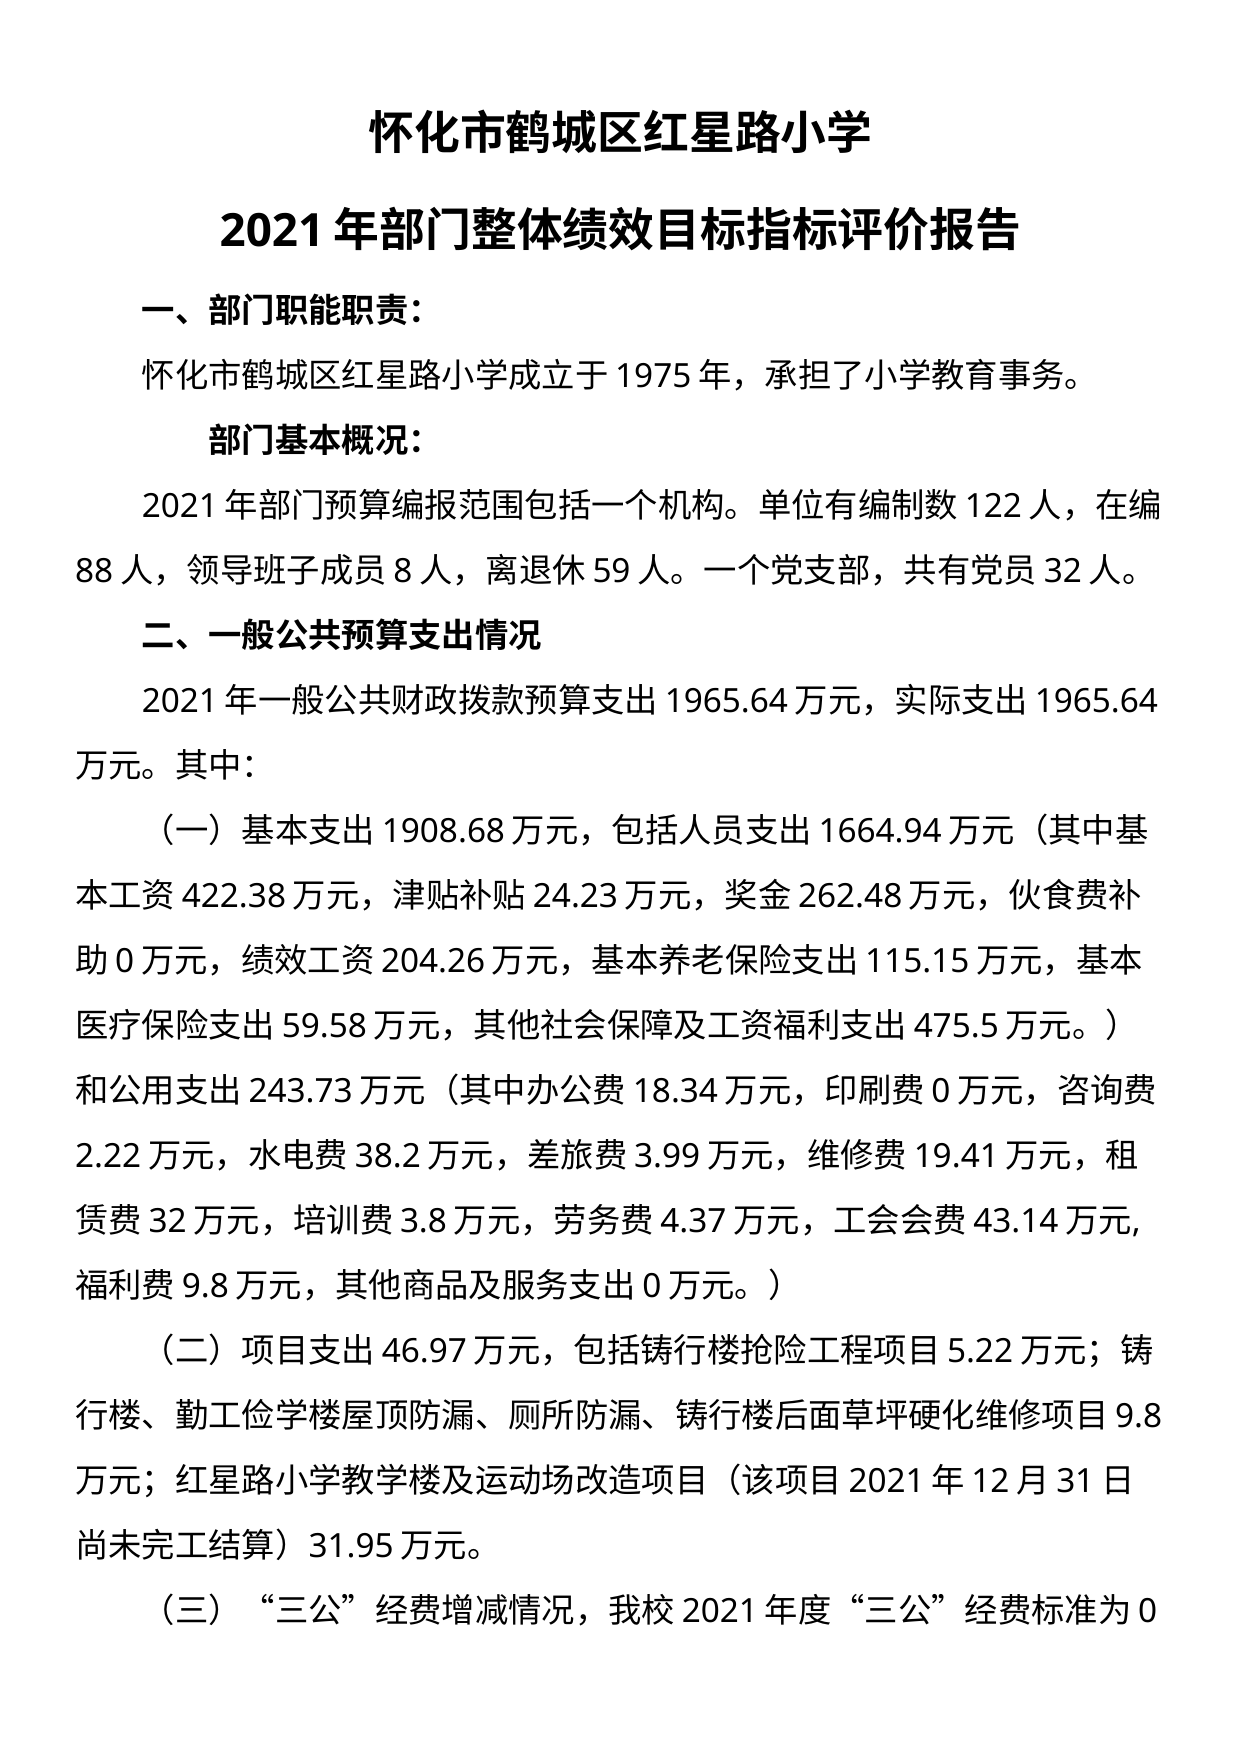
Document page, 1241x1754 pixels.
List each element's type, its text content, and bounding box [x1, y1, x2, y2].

text 部门基本概况： [75, 406, 1165, 471]
text 一、部门职能职责： [75, 276, 1165, 341]
text 怀化市鹤城区红星路小学成立于1975年，承担了小学教育事务。 [75, 341, 1165, 406]
text 2021年一般公共财政拨款预算支出1965.64万元，实际支出1965.64万元。其中： [75, 666, 1165, 796]
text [75, 1576, 1165, 1641]
text 2021年部门预算编报范围包括一个机构。单位有编制数122人，在编88人，领导班子成员8人，离退休59人。一个党支部，共有党员32人。 [75, 471, 1165, 601]
text 二、一般公共预算支出情况 [75, 601, 1165, 666]
text （一）基本支出1908.68万元，包括人员支出1664.94万元（其中基本工资422.38万元，津贴补贴24.23万元，奖金262.48万元，伙食费补助0万元，绩效工资204.26万元，基本养老保险支出115.15万元，基本医疗保险支出59.58万元，其他社会保障及工资福利支出475.5万元。）和公用支出243.73万元（其中办公费18.34万元，印刷费0万元，咨询费2.22万元，水电费38.2万元，差旅费3.99万元，维修费19.41万元，租赁费32万元，培训费3.8万元，劳务费4.37万元，工会会费43.14万元,福利费9.8万元，其他商品及服务支出0万元。） [75, 796, 1165, 1316]
text （二）项目支出46.97万元，包括铸行楼抢险工程项目5.22万元；铸行楼、勤工俭学楼屋顶防漏、厕所防漏、铸行楼后面草坪硬化维修项目9.8万元；红星路小学教学楼及运动场改造项目（该项目2021年12月31日尚未完工结算）31.95万元。 [75, 1316, 1165, 1576]
text 怀化市鹤城区红星路小学 [75, 81, 1165, 178]
text 2021年部门整体绩效目标指标评价报告 [75, 178, 1165, 276]
